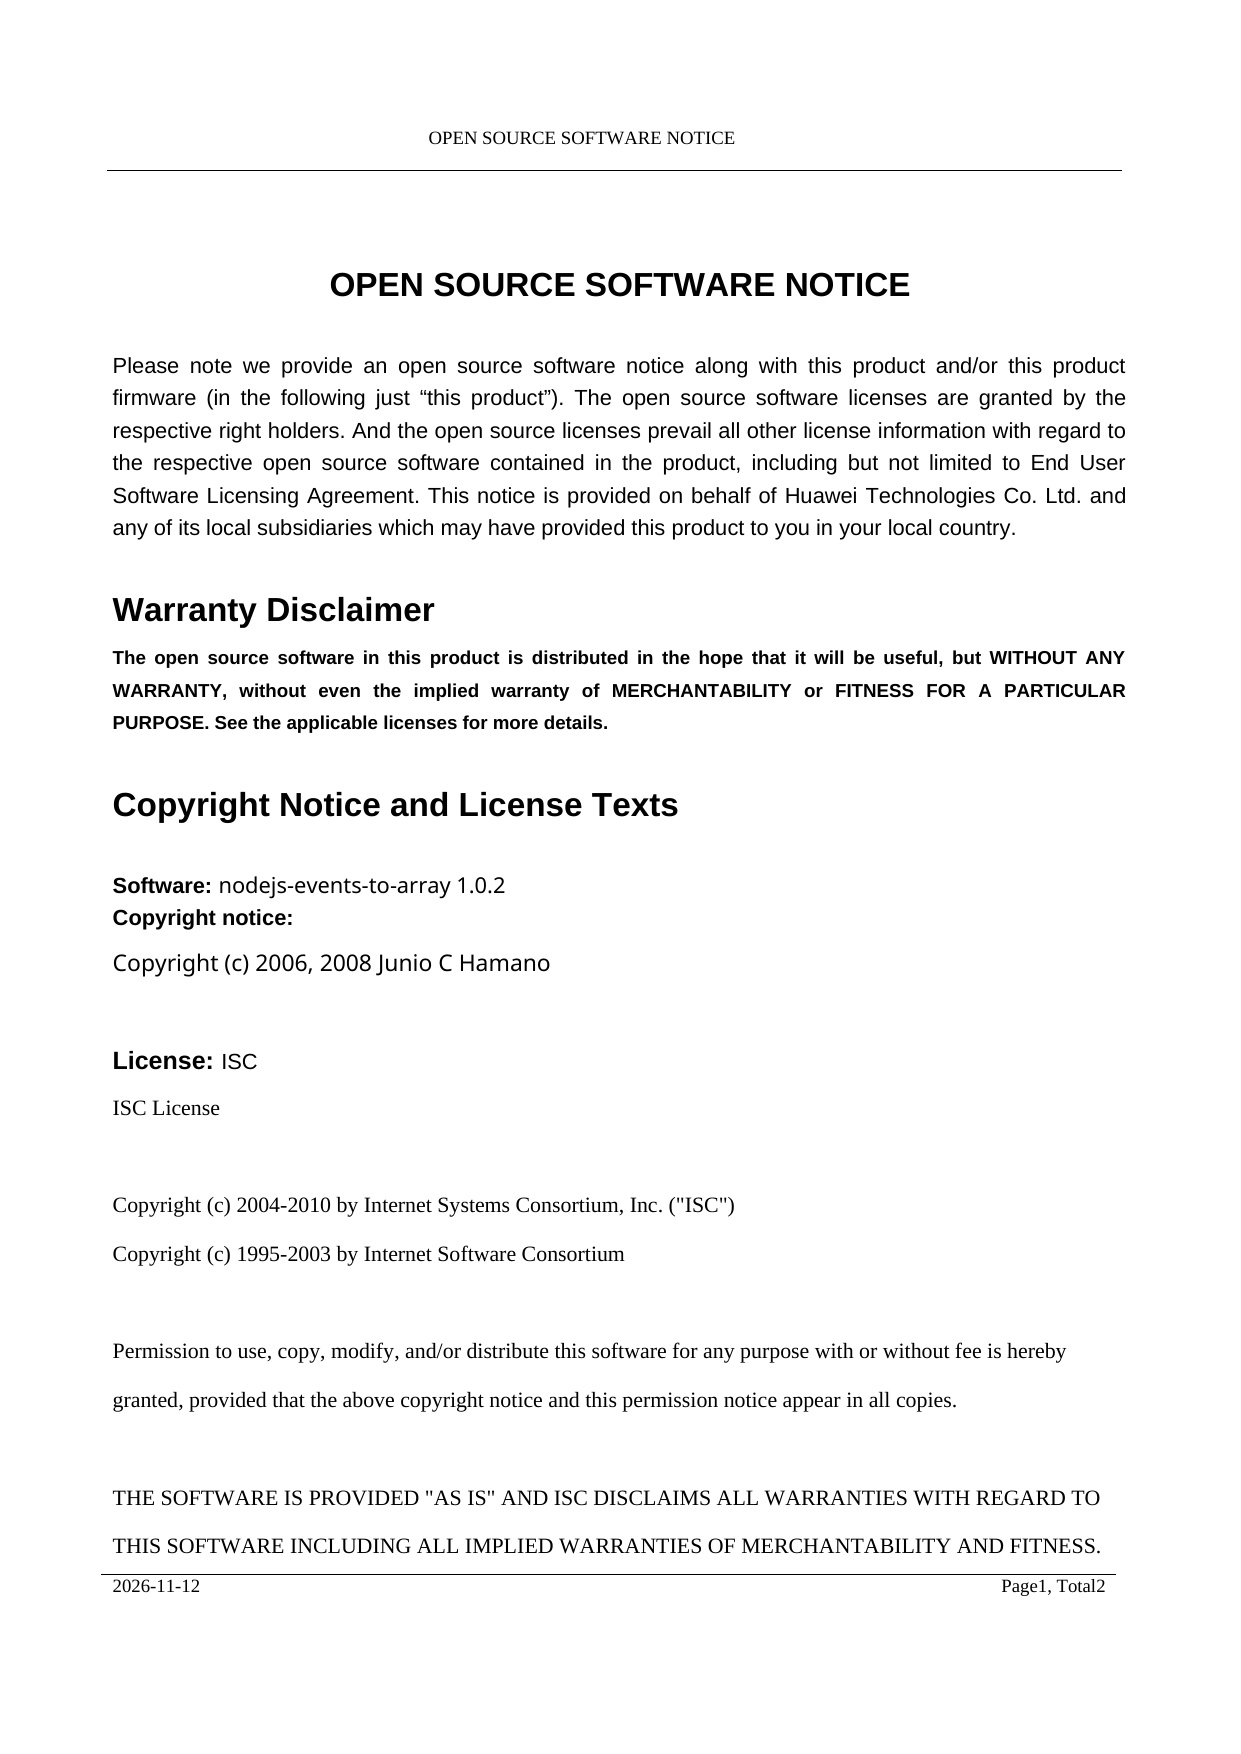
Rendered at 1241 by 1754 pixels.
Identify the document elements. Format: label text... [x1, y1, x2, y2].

text Copyright (c) 2006, 2008 Junio C Hamano [112, 947, 1128, 1028]
text License: ISC [112, 1044, 1128, 1077]
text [112, 1091, 1128, 1562]
text Copyright notice: [112, 901, 1128, 934]
text Software: nodejs-events-to-array 1.0.2 [112, 869, 1128, 901]
text Warranty Disclaimer [112, 576, 1128, 641]
text Please note we provide an open source software notice along with this product and/or this product firmware (in the following just “this product”). The open source software licenses are granted by the respective right holders. And the open source licenses prevail all other license information with regard to the respective open source software contained in the product, including but not limited to End User Software Licensing Agreement. This notice is provided on behalf of Huawei Technologies Co. Ltd. and any of its local subsidiaries which may have provided this product to you in your local country. [112, 349, 1128, 544]
text Copyright Notice and License Texts [112, 771, 1128, 836]
text OPEN SOURCE SOFTWARE NOTICE [112, 251, 1128, 316]
text The open source software in this product is distributed in the hope that it will be useful, but WITHOUT ANY WARRANTY, without even the implied warranty of MERCHANTABILITY or FITNESS FOR A PARTICULAR PURPOSE. See the applicable licenses for more details. [112, 641, 1128, 739]
